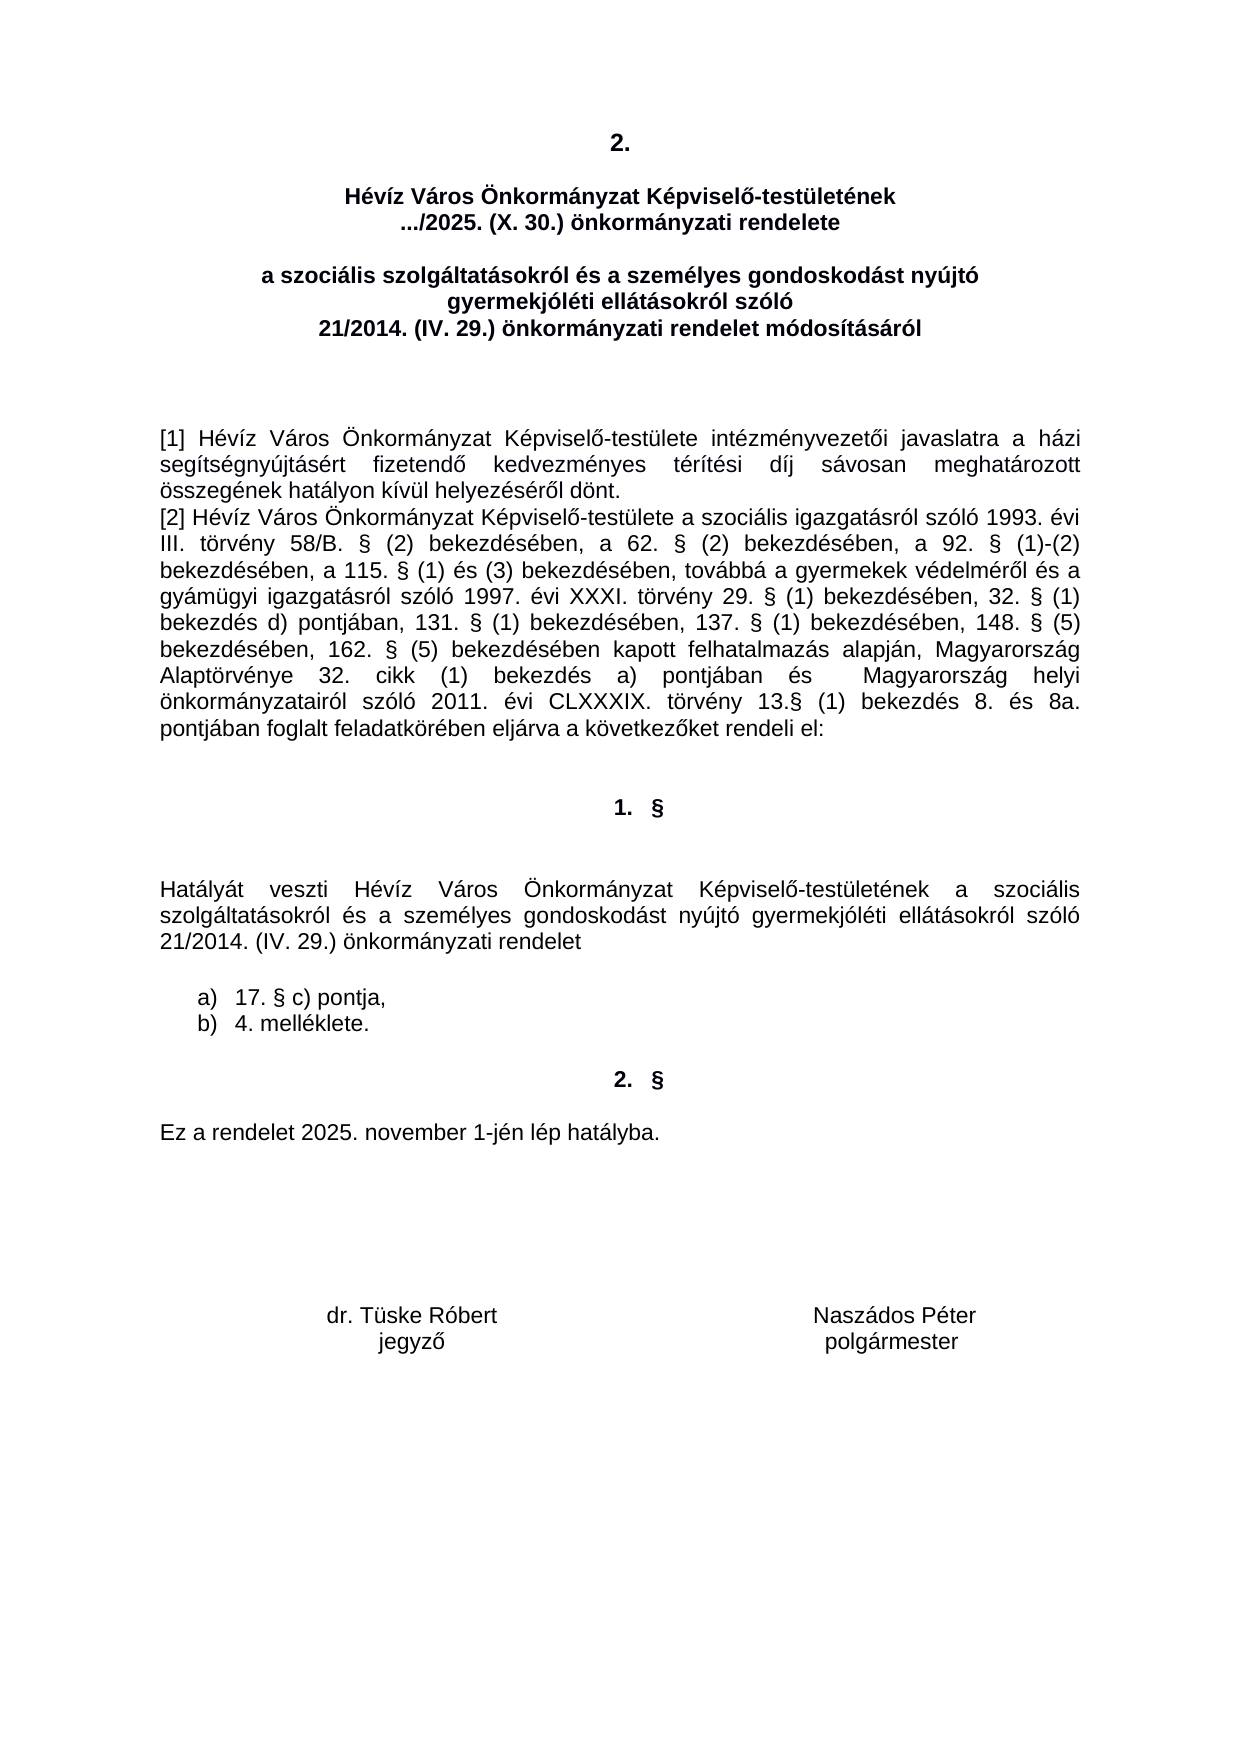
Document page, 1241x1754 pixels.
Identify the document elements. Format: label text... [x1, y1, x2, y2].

text Hatályát veszti Hévíz Város Önkormányzat Képviselő-testületének a szociális szolgáltatásokról és a személyes gondoskodást nyújtó gyermekjóléti ellátásokról szóló 21/2014. (IV. 29.) önkormányzati rendelet [159, 876, 1081, 955]
table_cell jegyző [160, 1328, 637, 1354]
text Ez a rendelet 2025. november 1-jén lép hatályba. [159, 1118, 1081, 1145]
list 17. § c) pontja, [197, 984, 1081, 1010]
text a szociális szolgáltatásokról és a személyes gondoskodást nyújtó [159, 262, 1081, 288]
list § [197, 1066, 1081, 1092]
text Hévíz Város Önkormányzat Képviselő-testületének [159, 183, 1081, 209]
text [2] Hévíz Város Önkormányzat Képviselő-testülete a szociális igazgatásról szóló 1993. évi III. törvény 58/B. § (2) bekezdésében, a 62. § (2) bekezdésében, a 92. § (1)-(2) bekezdésében, a 115. § (1) és (3) bekezdésében, továbbá a gyermekek védelméről és a gyámügyi igazgatásról szóló 1997. évi XXXI. törvény 29. § (1) bekezdésében, 32. § (1) bekezdés d) pontjában, 131. § (1) bekezdésében, 137. § (1) bekezdésében, 148. § (5) bekezdésében, 162. § (5) bekezdésében kapott felhatalmazás alapján, Magyarország Alaptörvénye 32. cikk (1) bekezdés a) pontjában és Magyarország helyi önkormányzatairól szóló 2011. évi CLXXXIX. törvény 13.§ (1) bekezdés 8. és 8a. pontjában foglalt feladatkörében eljárva a következőket rendeli el: [159, 504, 1081, 741]
list § [197, 794, 1081, 820]
text gyermekjóléti ellátásokról szóló [159, 288, 1081, 314]
text .../2025. (X. 30.) önkormányzati rendelete [159, 209, 1081, 236]
table_header Naszádos Péter [637, 1302, 1125, 1328]
list 4. melléklete. [197, 1010, 1081, 1037]
table_header dr. Tüske Róbert [160, 1302, 637, 1328]
text 21/2014. (IV. 29.) önkormányzati rendelet módosításáról [159, 314, 1081, 341]
text 2. [159, 128, 1081, 156]
table_cell polgármester [637, 1328, 1125, 1354]
text [1] Hévíz Város Önkormányzat Képviselő-testülete intézményvezetői javaslatra a házi segítségnyújtásért fizetendő kedvezményes térítési díj sávosan meghatározott összegének hatályon kívül helyezéséről dönt. [159, 425, 1081, 504]
